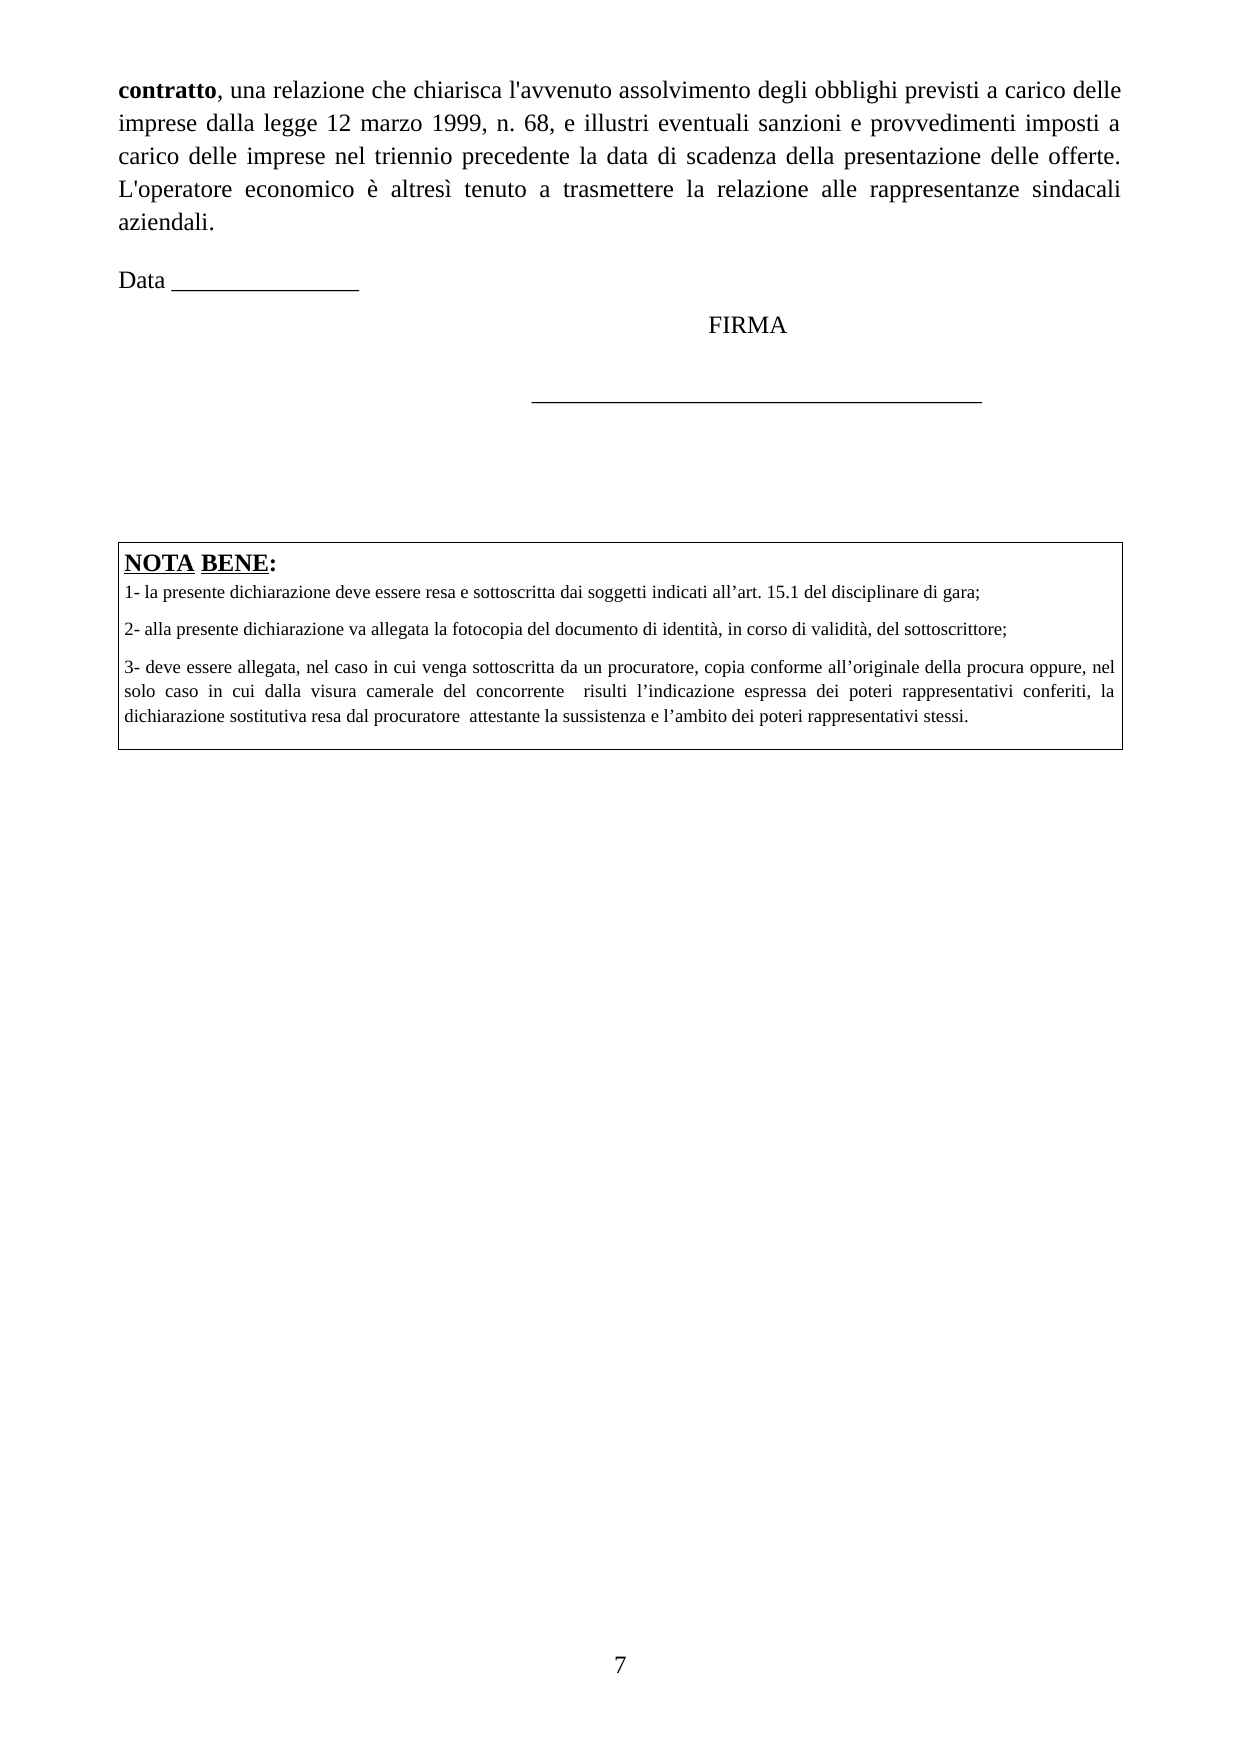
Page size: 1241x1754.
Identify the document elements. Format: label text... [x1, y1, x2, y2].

text Data _______________ [118, 265, 1122, 294]
text ____________________________________ [532, 377, 1122, 405]
text FIRMA [118, 311, 1122, 339]
table_header NOTA BENE: 1- la presente dichiarazione deve essere resa e sottoscritta dai soggetti indicati all’art. 15.1 del disciplinare di gara; 2- alla presente dichiarazione va allegata la fotocopia del documento di identità, in corso di validità, del sottoscrittore; 3- deve essere allegata, nel caso in cui venga sottoscritta da un procuratore, copia conforme all’originale della procura oppure, nel solo caso in cui dalla visura camerale del concorrente risulti l’indicazione espressa dei poteri rappresentativi conferiti, la dichiarazione sostitutiva resa dal procuratore attestante la sussistenza e l’ambito dei poteri rappresentativi stessi. [119, 543, 1122, 749]
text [118, 75, 1122, 236]
